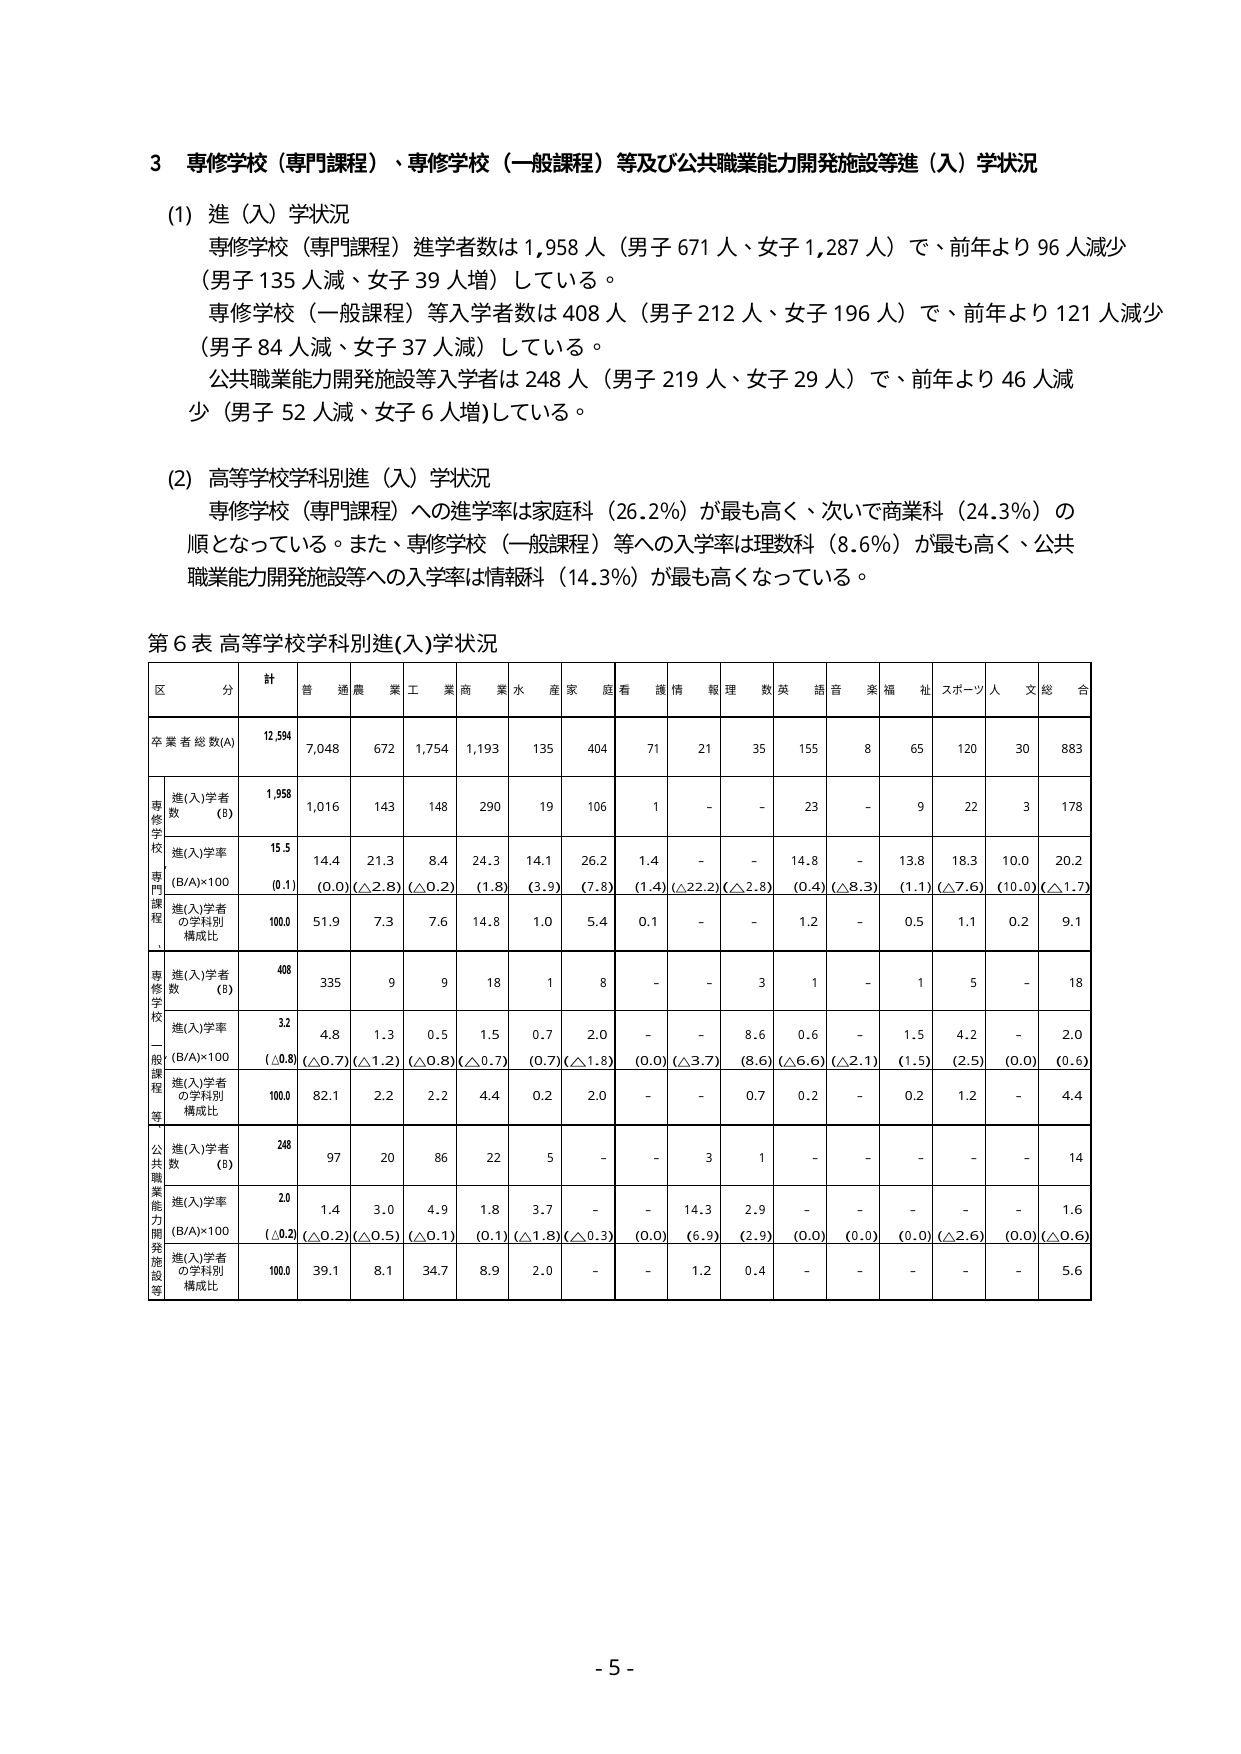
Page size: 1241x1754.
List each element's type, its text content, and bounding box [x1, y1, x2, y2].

table_cell (B/A)×100 [165, 1044, 238, 1068]
table_cell 2.2 [404, 1090, 456, 1103]
table_header 区 [149, 663, 166, 716]
table_cell [1039, 895, 1090, 916]
table_cell 21.3 [351, 837, 403, 869]
table_cell 1.4 [298, 1186, 350, 1219]
table_cell 19 [509, 777, 561, 836]
table_cell [562, 895, 614, 916]
table_cell - [986, 1186, 1038, 1219]
table_cell [986, 895, 1038, 916]
table_header 福 祉 [880, 663, 932, 716]
table_cell 15 .5 [239, 837, 297, 869]
table_cell [933, 1103, 985, 1124]
table_cell - [668, 777, 720, 836]
table_cell (△0.5) [351, 1219, 403, 1243]
table_cell 155 [774, 718, 826, 776]
table_cell [986, 928, 1038, 949]
table_cell [298, 895, 350, 916]
table_cell 0.6 [774, 1011, 826, 1044]
table_cell [721, 1103, 773, 1124]
table_cell 構成比 [165, 928, 238, 949]
table_cell [298, 1070, 350, 1090]
table_cell 進(入)学率 [165, 1011, 238, 1044]
table_cell [774, 1244, 826, 1265]
table_cell [616, 1244, 667, 1265]
table_header 総 合 [1039, 663, 1090, 716]
text 公共職業能力開発施設等入学者は248 人（男子219 人、女子29 人）で、前年より46 人減少（男子52 人減、女子6 人増)している。 [188, 364, 1074, 427]
table_cell 9 [404, 952, 456, 1010]
table_cell 148 [404, 777, 456, 836]
table_cell 106 [562, 777, 614, 836]
table_cell - [933, 1265, 985, 1278]
table_cell 178 [1039, 777, 1090, 836]
table_cell 3.7 [509, 1186, 561, 1219]
table_cell 1.2 [668, 1265, 720, 1278]
table_cell 0.7 [509, 1011, 561, 1044]
table_cell - [668, 1090, 720, 1103]
table_cell [986, 1244, 1038, 1265]
list 進（入）学状況 [168, 199, 1240, 229]
table_cell 135 [509, 718, 561, 776]
table_cell 65 [880, 718, 932, 776]
table_cell 0.4 [721, 1265, 773, 1278]
table_cell 143 [351, 777, 403, 836]
table_cell - [827, 777, 879, 836]
table_cell 82.1 [298, 1090, 350, 1103]
table_cell 5 [509, 1126, 561, 1185]
table_cell 7,048 [298, 718, 350, 776]
table_cell (0 .1 ) [239, 870, 297, 894]
table_cell [721, 895, 773, 916]
table_cell [509, 1103, 561, 1124]
table_cell - [986, 1265, 1038, 1278]
table_cell [239, 1244, 297, 1265]
table_cell [933, 1070, 985, 1090]
table_cell 進(入)学者 [165, 1070, 238, 1090]
table_header 英 語 [774, 663, 826, 716]
table_cell (△2.6) [933, 1219, 985, 1243]
table_cell 10.0 [986, 837, 1038, 869]
table_cell [933, 928, 985, 949]
table_cell 8.9 [457, 1265, 508, 1278]
table_cell - [668, 952, 720, 1010]
table_cell (△22.2) [668, 870, 720, 894]
table_cell 1,193 [457, 718, 508, 776]
table_cell 13.8 [880, 837, 932, 869]
table_cell 408 [239, 952, 297, 1010]
table_cell 18.3 [933, 837, 985, 869]
table_cell 883 [1039, 718, 1090, 776]
table_cell (△0.8) [404, 1044, 456, 1068]
table_cell [239, 928, 297, 949]
table_cell 構成比 [165, 1103, 238, 1124]
table_cell (2.9) [721, 1219, 773, 1243]
table_cell - [827, 952, 879, 1010]
table_cell 18 [1039, 952, 1090, 1010]
table_cell [616, 1278, 667, 1299]
table_cell 39.1 [298, 1265, 350, 1278]
table_cell (1.5) [880, 1044, 932, 1068]
table_cell [457, 1278, 508, 1299]
table_cell [457, 1103, 508, 1124]
table_cell [721, 928, 773, 949]
table_cell (1.4) [616, 870, 667, 894]
table_cell (△7.6) [933, 870, 985, 894]
table_cell [827, 928, 879, 949]
table_header 分 [166, 663, 238, 716]
table_cell 進(入)学率 [165, 837, 238, 869]
table_cell [880, 1103, 932, 1124]
table_cell 3 [986, 777, 1038, 836]
table_cell 21 [668, 718, 720, 776]
table_cell (0.0) [986, 1219, 1038, 1243]
table_cell 4.4 [457, 1090, 508, 1103]
table_cell (△8.3) [827, 870, 879, 894]
table_cell (△2.1) [827, 1044, 879, 1068]
table_cell (△2.8) [351, 870, 403, 894]
table_header 工 業 [404, 663, 456, 716]
table_cell [774, 1278, 826, 1299]
table_cell [562, 1278, 614, 1299]
table_cell [509, 928, 561, 949]
table_cell (△3.7) [668, 1044, 720, 1068]
table_cell 1 [774, 952, 826, 1010]
table_cell 23 [774, 777, 826, 836]
subtitle ３ 専修学校（専門課程）、専修学校（一般課程）等及び公共職業能力開発施設等進（入）学状況 [148, 144, 1240, 179]
table_cell [668, 928, 720, 949]
table_cell [351, 1278, 403, 1299]
table_cell 1 [880, 952, 932, 1010]
table_cell (△6.6) [774, 1044, 826, 1068]
table_cell (△1.8) [562, 1044, 614, 1068]
table_cell ( △0.2) [239, 1219, 297, 1243]
table_cell - [616, 1011, 667, 1044]
table_cell [721, 1278, 773, 1299]
table_cell 4.9 [404, 1186, 456, 1219]
table_cell の学科別 [165, 1265, 238, 1278]
table_cell [616, 895, 667, 916]
table_cell [562, 1103, 614, 1124]
table_cell [298, 1244, 350, 1265]
table_cell [509, 1244, 561, 1265]
table_cell 進(入)学者 [165, 895, 238, 916]
table_cell - [616, 1186, 667, 1219]
table_cell [668, 895, 720, 916]
table_cell 1.8 [457, 1186, 508, 1219]
table_cell [404, 1103, 456, 1124]
table_cell - [827, 1011, 879, 1044]
table_cell (0.7) [509, 1044, 561, 1068]
table_cell [351, 1244, 403, 1265]
table_cell 1.4 [616, 837, 667, 869]
table_cell [827, 1070, 879, 1090]
table_cell [351, 1070, 403, 1090]
table_cell - [827, 1126, 879, 1185]
table_header 看 護 [616, 663, 667, 716]
table_cell 進(入)学者 数 (B) [165, 1126, 238, 1185]
table_cell 1 [721, 1126, 773, 1185]
table_cell [1039, 928, 1090, 949]
table_cell 1.6 [1039, 1186, 1090, 1219]
table_cell 進(入)学率 [165, 1186, 238, 1219]
table_cell [298, 928, 350, 949]
table_cell 9 [880, 777, 932, 836]
table_cell [774, 1070, 826, 1090]
table_cell (7.8) [562, 870, 614, 894]
table_cell [351, 895, 403, 916]
table_cell 8.1 [351, 1265, 403, 1278]
table_cell - [774, 1126, 826, 1185]
table_cell [933, 1278, 985, 1299]
table_cell - [933, 1126, 985, 1185]
table_cell の学科別 [165, 1090, 238, 1103]
table_cell [827, 1244, 879, 1265]
table_cell [827, 895, 879, 916]
table_cell 0.2 [774, 1090, 826, 1103]
table_header 水 産 [509, 663, 561, 716]
table_cell 35 [721, 718, 773, 776]
table_cell 2.9 [721, 1186, 773, 1219]
table_cell - [616, 952, 667, 1010]
list 高等学校学科別進（入）学状況 [168, 463, 1240, 493]
table_cell (0.0) [616, 1219, 667, 1243]
table_cell [616, 1103, 667, 1124]
table_cell 14.8 [774, 837, 826, 869]
table_cell [933, 1244, 985, 1265]
table_cell - [721, 777, 773, 836]
table_cell (1.1) [880, 870, 932, 894]
table_cell [298, 1278, 350, 1299]
table_cell (0.0) [298, 870, 350, 894]
table_cell (△2.8) [721, 870, 773, 894]
text （男子135 人減、女子39 人増）している。 [188, 265, 1240, 295]
table_cell - [986, 952, 1038, 1010]
table_cell 26.2 [562, 837, 614, 869]
table_cell 公共職業能力開発施設等 [149, 1126, 164, 1299]
table_cell 0.2 [880, 1090, 932, 1103]
table_cell [668, 1103, 720, 1124]
table_cell - [616, 1265, 667, 1278]
table_cell 1.2 [933, 1090, 985, 1103]
table_header 農 業 [351, 663, 403, 716]
table_cell 卒 業 者 総 数(A) [149, 718, 238, 776]
table_cell (0.0) [774, 1219, 826, 1243]
table_header 家 庭 [562, 663, 614, 716]
table_cell - [562, 1265, 614, 1278]
table_cell - [774, 1186, 826, 1219]
table_cell [668, 1244, 720, 1265]
table_cell - [986, 1090, 1038, 1103]
table_cell - [774, 1265, 826, 1278]
table_cell (B/A)×100 [165, 1219, 238, 1243]
table_cell [509, 1278, 561, 1299]
table_cell (0.0) [827, 1219, 879, 1243]
table_cell 22 [933, 777, 985, 836]
table_cell 1.5 [880, 1011, 932, 1044]
text 専修学校（一般課程）等入学者数は408 人（男子212 人、女子196 人）で、前年より121 人減少 [208, 298, 1240, 328]
table_cell [933, 895, 985, 916]
table_cell - [668, 1011, 720, 1044]
table_cell 9 [351, 952, 403, 1010]
table_header スポーツ [933, 663, 985, 716]
table_cell 248 [239, 1126, 297, 1185]
table_cell (0.1) [457, 1219, 508, 1243]
table_header 音 楽 [827, 663, 879, 716]
table_cell 3.2 [239, 1011, 297, 1044]
table_cell - [933, 1186, 985, 1219]
table_cell 2.0 [239, 1186, 297, 1219]
table_cell [616, 928, 667, 949]
table_header 普 通 [298, 663, 350, 716]
table_cell 672 [351, 718, 403, 776]
table_cell 34.7 [404, 1265, 456, 1278]
table_cell 86 [404, 1126, 456, 1185]
table_cell 5 [933, 952, 985, 1010]
table_cell 8.4 [404, 837, 456, 869]
table_cell 8 [562, 952, 614, 1010]
table_cell [986, 1278, 1038, 1299]
table_cell [880, 928, 932, 949]
table_cell - [562, 1186, 614, 1219]
table_header 情 報 [668, 663, 720, 716]
table_cell 4.2 [933, 1011, 985, 1044]
table_cell [668, 1278, 720, 1299]
table_cell 20.2 [1039, 837, 1090, 869]
table_cell 8.6 [721, 1011, 773, 1044]
table_cell [1039, 1244, 1090, 1265]
table_cell (2.5) [933, 1044, 985, 1068]
table_cell (△0.7) [298, 1044, 350, 1068]
table_cell 12 ,594 [239, 718, 297, 776]
table_cell 3 [668, 1126, 720, 1185]
table_cell [827, 1278, 879, 1299]
table_cell [774, 895, 826, 916]
table_cell [404, 1278, 456, 1299]
table_cell 1 [616, 777, 667, 836]
table_cell 100.0 [239, 1265, 297, 1278]
table_cell (6.9) [668, 1219, 720, 1243]
table_cell [668, 1070, 720, 1090]
text （男子84 人減、女子37 人減）している。 [187, 331, 1240, 361]
table_cell [986, 1070, 1038, 1090]
table_cell [239, 1070, 297, 1090]
table_cell 3 [721, 952, 773, 1010]
table_cell (B/A)×100 [165, 870, 238, 894]
table_cell 14.3 [668, 1186, 720, 1219]
text 専修学校（専門課程）への進学率は家庭科（26.2％）が最も高く、次いで商業科（24.3％）の順となっている。また、専修学校（一般課程）等への入学率は理数科（8.6％）が最も高く、公共職業能力開発施設等への入学率は情報科（14.3％）が最も高くなっている。 [187, 496, 1076, 592]
table_cell - [827, 1186, 879, 1219]
table_cell [986, 1103, 1038, 1124]
table_header 計 [239, 663, 297, 716]
table_cell (△0.2) [404, 870, 456, 894]
table_cell 404 [562, 718, 614, 776]
table_cell [404, 1244, 456, 1265]
table_cell [239, 1278, 297, 1299]
table_cell [721, 1244, 773, 1265]
table_cell 進(入)学者 [165, 1244, 238, 1265]
table_cell [509, 1070, 561, 1090]
table_cell (△0.1) [404, 1219, 456, 1243]
table_cell [457, 895, 508, 916]
table_cell - [986, 1126, 1038, 1185]
text 専修学校（専門課程）進学者数は1,958 人（男子671 人、女子1,287 人）で、前年より96 人減少 [208, 232, 1240, 262]
table_cell 4.4 [1039, 1090, 1090, 1103]
table_cell 120 [933, 718, 985, 776]
table_cell - [986, 1011, 1038, 1044]
table_cell 1,754 [404, 718, 456, 776]
table_cell ( △0.8) [239, 1044, 297, 1068]
table_cell 22 [457, 1126, 508, 1185]
table_cell 71 [616, 718, 667, 776]
table_cell 1 [509, 952, 561, 1010]
table_cell 進(入)学者 数 (B) [165, 952, 238, 1010]
table_cell [509, 895, 561, 916]
table_cell - [880, 1186, 932, 1219]
table_cell (△1.8) [509, 1219, 561, 1243]
table_cell [1039, 1070, 1090, 1090]
table_cell (0.4) [774, 870, 826, 894]
table_cell 0.5 [404, 1011, 456, 1044]
table_cell 18 [457, 952, 508, 1010]
table_cell 3.0 [351, 1186, 403, 1219]
table_cell [880, 1244, 932, 1265]
table_cell [239, 895, 297, 916]
table_cell (0.6) [1039, 1044, 1090, 1068]
table_cell [827, 1103, 879, 1124]
table_cell [562, 928, 614, 949]
table_cell (8.6) [721, 1044, 773, 1068]
table_cell [880, 1278, 932, 1299]
table_cell 構成比 [165, 1278, 238, 1299]
table_cell 14 [1039, 1126, 1090, 1185]
table_cell (0.0) [880, 1219, 932, 1243]
table_cell 0.2 [509, 1090, 561, 1103]
table_cell [404, 895, 456, 916]
table_cell 24.3 [457, 837, 508, 869]
table_cell [1039, 1278, 1090, 1299]
table_cell 335 [298, 952, 350, 1010]
table_cell [351, 928, 403, 949]
table_cell - [880, 1265, 932, 1278]
table_header 商 業 [457, 663, 508, 716]
table_cell - [668, 837, 720, 869]
table_cell [457, 1070, 508, 1090]
table_cell 1 ,958 [239, 777, 297, 836]
table_cell [562, 1244, 614, 1265]
table_cell (△0.7) [457, 1044, 508, 1068]
table_cell 専修学校 専門課程 [149, 777, 164, 949]
table_cell 2.0 [562, 1090, 614, 1103]
text 第６表 高等学校学科別進(入)学状況 [148, 629, 1240, 657]
table_cell [562, 1070, 614, 1090]
table_cell [721, 1070, 773, 1090]
table_cell 1.5 [457, 1011, 508, 1044]
table_cell [880, 1070, 932, 1090]
table_cell - [616, 1090, 667, 1103]
table_cell 290 [457, 777, 508, 836]
table_cell [298, 1103, 350, 1124]
table_cell 14.1 [509, 837, 561, 869]
table_cell - [721, 837, 773, 869]
table_cell 0.7 [721, 1090, 773, 1103]
table_cell 14.4 [298, 837, 350, 869]
table_cell (△0.3) [562, 1219, 614, 1243]
table_header 理 数 [721, 663, 773, 716]
table_cell (△0.6) [1039, 1219, 1090, 1243]
table_cell [1039, 1103, 1090, 1124]
table_cell [239, 1103, 297, 1124]
table_cell - [827, 1265, 879, 1278]
table_cell 2.0 [562, 1011, 614, 1044]
table_cell 専修学校 一般課程 等 [149, 952, 164, 1124]
table_cell 2.2 [351, 1090, 403, 1103]
table_cell [880, 895, 932, 916]
table_cell [774, 928, 826, 949]
table_cell (△0.2) [298, 1219, 350, 1243]
table_cell 1,016 [298, 777, 350, 836]
table_cell 4.8 [298, 1011, 350, 1044]
table_cell [404, 1070, 456, 1090]
table_cell [457, 1244, 508, 1265]
table_cell 20 [351, 1126, 403, 1185]
table_cell (3.9) [509, 870, 561, 894]
table_cell [457, 928, 508, 949]
table_cell 1.3 [351, 1011, 403, 1044]
table_cell 進(入)学者 数 (B) [165, 777, 238, 836]
table_cell [404, 928, 456, 949]
table_cell 97 [298, 1126, 350, 1185]
table_cell (0.0) [986, 1044, 1038, 1068]
table_cell - [880, 1126, 932, 1185]
table_cell [774, 1103, 826, 1124]
table_cell [616, 1070, 667, 1090]
table_cell (0.0) [616, 1044, 667, 1068]
table_cell - [616, 1126, 667, 1185]
table_cell 8 [827, 718, 879, 776]
table_cell 2.0 [509, 1265, 561, 1278]
table_cell 2.0 [1039, 1011, 1090, 1044]
table_cell (10.0) [986, 870, 1038, 894]
table_cell 100.0 [239, 1090, 297, 1103]
table_cell 30 [986, 718, 1038, 776]
table_cell 5.6 [1039, 1265, 1090, 1278]
table_header 人 文 [986, 663, 1038, 716]
table_cell (△1.2) [351, 1044, 403, 1068]
table_cell - [827, 837, 879, 869]
table_cell [351, 1103, 403, 1124]
table_cell (△1.7) [1039, 870, 1090, 894]
table_cell - [827, 1090, 879, 1103]
table_cell - [562, 1126, 614, 1185]
table_cell (1.8) [457, 870, 508, 894]
